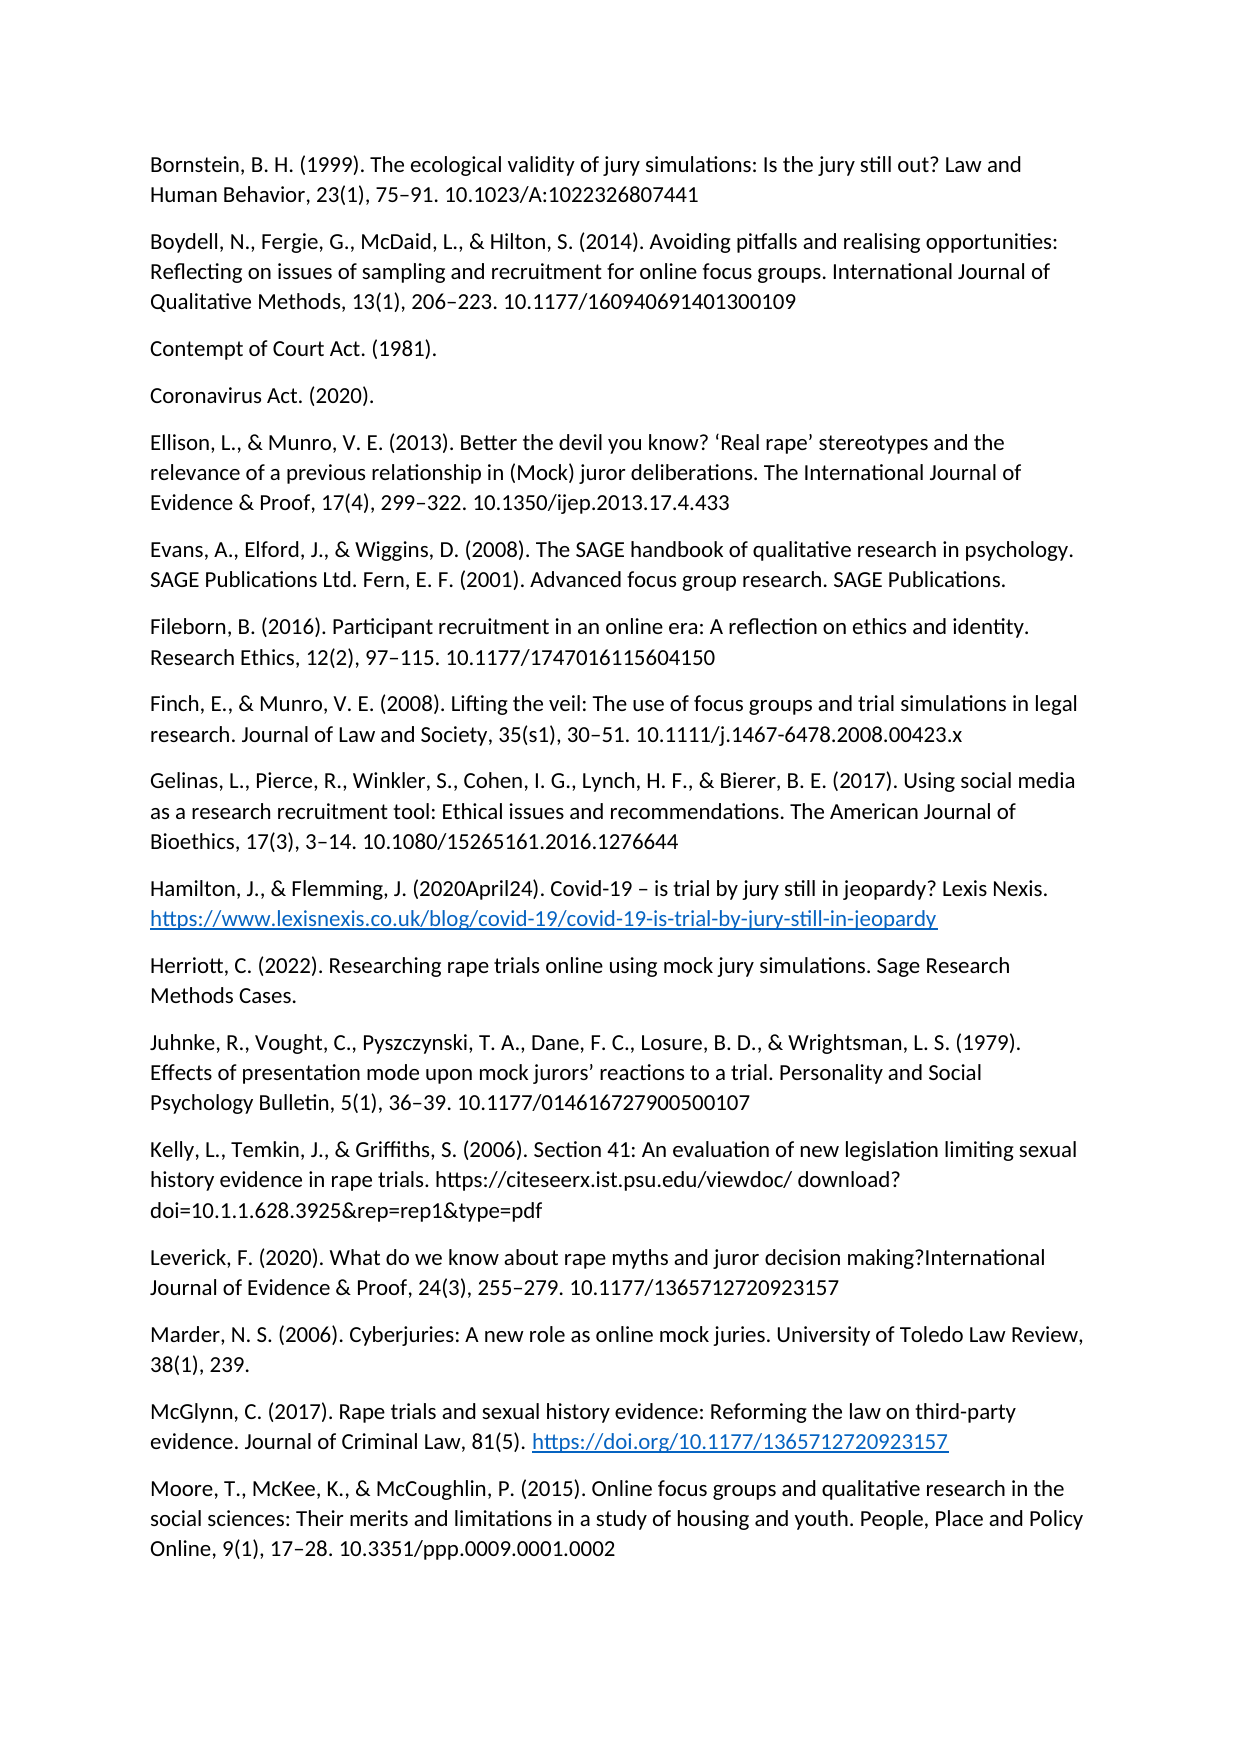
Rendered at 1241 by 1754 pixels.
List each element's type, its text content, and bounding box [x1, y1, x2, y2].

text Contempt of Court Act. (1981). [150, 334, 1090, 362]
text Juhnke, R., Vought, C., Pyszczynski, T. A., Dane, F. C., Losure, B. D., & Wrightsman, L. S. (1979). Effects of presentation mode upon mock jurors’ reactions to a trial. Personality and Social Psychology Bulletin, 5(1), 36–39. 10.1177/014616727900500107 [150, 1028, 1090, 1117]
text Boydell, N., Fergie, G., McDaid, L., & Hilton, S. (2014). Avoiding pitfalls and realising opportunities: Reflecting on issues of sampling and recruitment for online focus groups. International Journal of Qualitative Methods, 13(1), 206–223. 10.1177/160940691401300109 [150, 227, 1090, 316]
text Coronavirus Act. (2020). [150, 381, 1090, 409]
text Leverick, F. (2020). What do we know about rape myths and juror decision making?International Journal of Evidence & Proof, 24(3), 255–279. 10.1177/1365712720923157 [150, 1243, 1090, 1301]
text Ellison, L., & Munro, V. E. (2013). Better the devil you know? ‘Real rape’ stereotypes and the relevance of a previous relationship in (Mock) juror deliberations. The International Journal of Evidence & Proof, 17(4), 299–322. 10.1350/ijep.2013.17.4.433 [150, 428, 1090, 517]
text Kelly, L., Temkin, J., & Griffiths, S. (2006). Section 41: An evaluation of new legislation limiting sexual history evidence in rape trials. https://citeseerx.ist.psu.edu/viewdoc/ download?doi=10.1.1.628.3925&rep=rep1&type=pdf [150, 1135, 1090, 1224]
text Marder, N. S. (2006). Cyberjuries: A new role as online mock juries. University of Toledo Law Review, 38(1), 239. [150, 1320, 1090, 1378]
text Herriott, C. (2022). Researching rape trials online using mock jury simulations. Sage Research Methods Cases. [150, 951, 1090, 1009]
text Fileborn, B. (2016). Participant recruitment in an online era: A reflection on ethics and identity. Research Ethics, 12(2), 97–115. 10.1177/1747016115604150 [150, 612, 1090, 671]
text Finch, E., & Munro, V. E. (2008). Lifting the veil: The use of focus groups and trial simulations in legal research. Journal of Law and Society, 35(s1), 30–51. 10.1111/j.1467-6478.2008.00423.x [150, 689, 1090, 748]
text Hamilton, J., & Flemming, J. (2020April24). Covid-19 – is trial by jury still in jeopardy? Lexis Nexis. https://www.lexisnexis.co.uk/blog/covid-19/covid-19-is-trial-by-jury-still-in-jeopardy [150, 874, 1090, 932]
text McGlynn, C. (2017). Rape trials and sexual history evidence: Reforming the law on third-party evidence. Journal of Criminal Law, 81(5). https://doi.org/10.1177/1365712720923157 [150, 1397, 1090, 1455]
text Gelinas, L., Pierce, R., Winkler, S., Cohen, I. G., Lynch, H. F., & Bierer, B. E. (2017). Using social media as a research recruitment tool: Ethical issues and recommendations. The American Journal of Bioethics, 17(3), 3–14. 10.1080/15265161.2016.1276644 [150, 767, 1090, 855]
text Bornstein, B. H. (1999). The ecological validity of jury simulations: Is the jury still out? Law and Human Behavior, 23(1), 75–91. 10.1023/A:1022326807441 [150, 150, 1090, 208]
text Evans, A., Elford, J., & Wiggins, D. (2008). The SAGE handbook of qualitative research in psychology. SAGE Publications Ltd. Fern, E. F. (2001). Advanced focus group research. SAGE Publications. [150, 535, 1090, 594]
text Moore, T., McKee, K., & McCoughlin, P. (2015). Online focus groups and qualitative research in the social sciences: Their merits and limitations in a study of housing and youth. People, Place and Policy Online, 9(1), 17–28. 10.3351/ppp.0009.0001.0002 [150, 1474, 1090, 1562]
